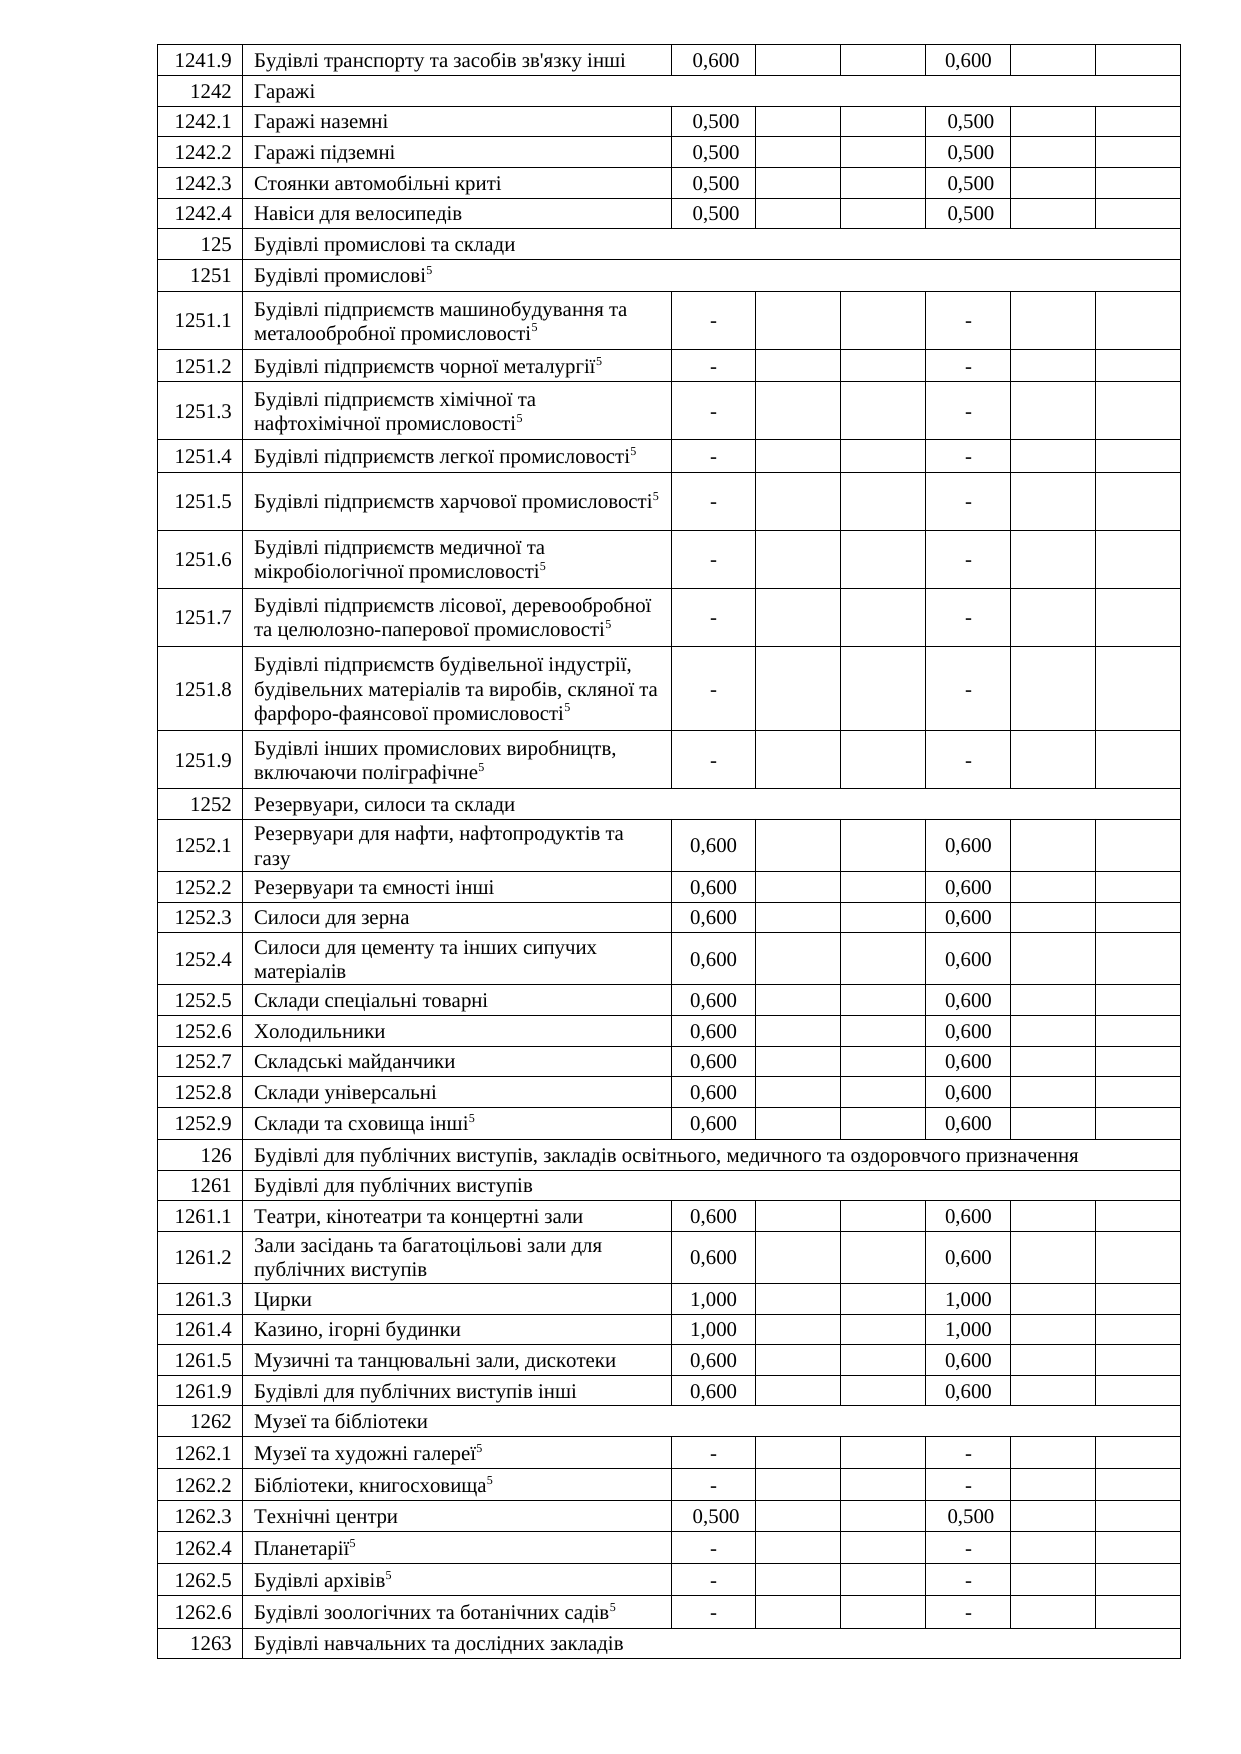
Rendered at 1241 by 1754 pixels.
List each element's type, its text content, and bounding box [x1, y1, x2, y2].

table_cell 1251.3 [158, 382, 242, 439]
table_cell [841, 382, 925, 439]
table_cell [841, 350, 925, 381]
table_cell 1241.9 [158, 45, 242, 75]
table_cell 0,600 [926, 933, 1010, 984]
table_cell 1262.2 [158, 1469, 242, 1500]
table_cell 1252.7 [158, 1047, 242, 1076]
table_cell Будівлі для публічних виступів [243, 1171, 1180, 1200]
table_cell 1263 [158, 1629, 242, 1658]
table_cell [841, 1469, 925, 1500]
table_cell Зали засідань та багатоцільові зали для публічних виступів [243, 1232, 671, 1283]
table_cell 0,500 [926, 168, 1010, 197]
table_cell 1242.4 [158, 199, 242, 228]
table_cell [1011, 199, 1095, 228]
table_cell [1096, 350, 1180, 381]
table_cell [756, 1315, 840, 1344]
table_cell [841, 1315, 925, 1344]
table_cell Гаражі [243, 76, 1180, 106]
table_cell Холодильники [243, 1016, 671, 1046]
table_cell [1096, 933, 1180, 984]
table_cell [756, 985, 840, 1015]
table_cell 0,600 [672, 1108, 755, 1139]
table_cell [1096, 1564, 1180, 1595]
table_cell - [926, 382, 1010, 439]
table_cell - [926, 350, 1010, 381]
table_cell [756, 1532, 840, 1563]
table_cell 1262.1 [158, 1437, 242, 1468]
table_cell Силоси для зерна [243, 903, 671, 932]
table_cell [841, 647, 925, 730]
table_cell [756, 731, 840, 788]
table_cell [756, 647, 840, 730]
table_cell [1096, 1469, 1180, 1500]
table_cell - [926, 731, 1010, 788]
table_cell [1011, 531, 1095, 588]
table_cell 1252.8 [158, 1077, 242, 1107]
table_cell [756, 1437, 840, 1468]
table_cell [841, 1437, 925, 1468]
table_cell [841, 589, 925, 646]
table_cell [756, 292, 840, 349]
table_cell [1011, 1532, 1095, 1563]
table_cell [1096, 1232, 1180, 1283]
table_cell [756, 1047, 840, 1076]
table_cell [756, 1108, 840, 1139]
table_cell [1011, 1016, 1095, 1046]
table_cell [756, 1596, 840, 1628]
table_cell [1096, 440, 1180, 472]
table_cell Технічні центри [243, 1501, 671, 1531]
table_cell [841, 1501, 925, 1531]
table_cell [841, 985, 925, 1015]
table_cell - [926, 589, 1010, 646]
table_cell [1096, 1108, 1180, 1139]
table_cell [1011, 1437, 1095, 1468]
table_cell Склади та сховища інші5 [243, 1108, 671, 1139]
table_cell 0,600 [672, 1047, 755, 1076]
table_cell [841, 1201, 925, 1231]
table_cell 1251.9 [158, 731, 242, 788]
table_cell Резервуари для нафти, нафтопродуктів та газу [243, 820, 671, 871]
table_cell Будівлі транспорту та засобів зв'язку інші [243, 45, 671, 75]
table_cell [1011, 45, 1095, 75]
table_cell [1011, 1469, 1095, 1500]
table_cell [841, 1284, 925, 1313]
table_cell 0,500 [926, 199, 1010, 228]
table_cell 0,600 [926, 1345, 1010, 1375]
table_cell [1096, 1437, 1180, 1468]
table_cell [1096, 199, 1180, 228]
table_cell 1261.9 [158, 1376, 242, 1405]
table_cell 1251.4 [158, 440, 242, 472]
table_cell - [926, 292, 1010, 349]
table_cell [1096, 1077, 1180, 1107]
table_cell [1011, 292, 1095, 349]
table_cell 1252.4 [158, 933, 242, 984]
table_cell Театри, кінотеатри та концертні зали [243, 1201, 671, 1231]
table_cell [756, 1201, 840, 1231]
table_cell [841, 473, 925, 530]
table_cell [841, 903, 925, 932]
table_cell [841, 1077, 925, 1107]
table_cell 1,000 [926, 1284, 1010, 1313]
table_cell Будівлі навчальних та дослідних закладів [243, 1629, 1180, 1658]
table_cell [756, 589, 840, 646]
table_cell 0,600 [926, 1077, 1010, 1107]
table_cell [756, 1564, 840, 1595]
table_cell [1011, 903, 1095, 932]
table_cell [1011, 1077, 1095, 1107]
table_cell 1262.5 [158, 1564, 242, 1595]
table_cell 0,600 [672, 1376, 755, 1405]
table_cell 0,600 [672, 1232, 755, 1283]
table_cell [1096, 531, 1180, 588]
table_cell [756, 1077, 840, 1107]
table_cell 0,600 [672, 820, 755, 871]
table_cell 1252 [158, 789, 242, 819]
table_cell [1011, 440, 1095, 472]
table_cell [756, 382, 840, 439]
table_cell Бібліотеки, книгосховища5 [243, 1469, 671, 1500]
table_cell Будівлі для публічних виступів, закладів освітнього, медичного та оздоровчого призначення [243, 1140, 1180, 1169]
table_cell [756, 1376, 840, 1405]
table_cell [756, 1232, 840, 1283]
table_cell [1096, 137, 1180, 167]
table_cell [1096, 985, 1180, 1015]
table_cell [1096, 1376, 1180, 1405]
table_cell - [672, 731, 755, 788]
table_cell 0,600 [926, 903, 1010, 932]
table_cell [1011, 1376, 1095, 1405]
table_cell [756, 933, 840, 984]
table_cell 0,600 [672, 45, 755, 75]
table_cell 125 [158, 229, 242, 259]
table_cell [1011, 382, 1095, 439]
table_cell 1251.6 [158, 531, 242, 588]
table_cell [1011, 1284, 1095, 1313]
table_cell [756, 872, 840, 902]
table_cell - [926, 531, 1010, 588]
table_cell [1096, 820, 1180, 871]
table_cell [1011, 731, 1095, 788]
table_cell [756, 137, 840, 167]
table_cell 1251.5 [158, 473, 242, 530]
table_cell 0,500 [672, 137, 755, 167]
table_cell 1242.3 [158, 168, 242, 197]
table_cell - [672, 1437, 755, 1468]
table_cell 1261.5 [158, 1345, 242, 1375]
table_cell [1011, 1564, 1095, 1595]
table_cell [756, 45, 840, 75]
table_cell Будівлі промислові та склади [243, 229, 1180, 259]
table_cell 1242.1 [158, 107, 242, 136]
table_cell Будівлі архівів5 [243, 1564, 671, 1595]
table_cell [841, 1345, 925, 1375]
table_cell 1261.1 [158, 1201, 242, 1231]
table_cell [841, 1564, 925, 1595]
table_cell [841, 1596, 925, 1628]
table_cell [756, 350, 840, 381]
table_cell - [672, 350, 755, 381]
table_cell [1096, 1047, 1180, 1076]
table_cell [1096, 107, 1180, 136]
table_cell [1011, 1596, 1095, 1628]
table_cell - [926, 1437, 1010, 1468]
table_cell [1011, 1047, 1095, 1076]
table_cell [841, 1376, 925, 1405]
table_cell 0,500 [926, 1501, 1010, 1531]
table_cell Гаражі підземні [243, 137, 671, 167]
table_cell [756, 903, 840, 932]
table_cell [756, 1501, 840, 1531]
table_cell - [672, 531, 755, 588]
table_cell [841, 168, 925, 197]
table_cell Будівлі підприємств хімічної та нафтохімічної промисловості5 [243, 382, 671, 439]
table_cell - [926, 473, 1010, 530]
table_cell [841, 137, 925, 167]
table_cell [1011, 647, 1095, 730]
table_cell 0,600 [926, 872, 1010, 902]
table_cell [756, 473, 840, 530]
table_cell [1011, 1232, 1095, 1283]
table_cell [841, 1016, 925, 1046]
table_cell [756, 1345, 840, 1375]
table_cell [841, 107, 925, 136]
table_cell - [926, 1532, 1010, 1563]
table_cell [756, 1284, 840, 1313]
table_cell Цирки [243, 1284, 671, 1313]
table_cell Склади спеціальні товарні [243, 985, 671, 1015]
table_cell - [926, 647, 1010, 730]
table_cell Будівлі підприємств лісової, деревообробної та целюлозно-паперової промисловості5 [243, 589, 671, 646]
table_cell [1096, 382, 1180, 439]
table_cell Будівлі промислові5 [243, 260, 1180, 291]
table_cell 1261.3 [158, 1284, 242, 1313]
table_cell Планетарії5 [243, 1532, 671, 1563]
table_cell 0,600 [672, 903, 755, 932]
table_cell - [672, 382, 755, 439]
table_cell [1011, 1345, 1095, 1375]
table_cell 0,600 [926, 1201, 1010, 1231]
table_cell 0,500 [672, 199, 755, 228]
table_cell Будівлі підприємств легкої промисловості5 [243, 440, 671, 472]
table_cell Стоянки автомобільні криті [243, 168, 671, 197]
table_cell [1011, 1201, 1095, 1231]
table_cell [1011, 589, 1095, 646]
table_cell 0,600 [926, 1232, 1010, 1283]
table_cell [841, 440, 925, 472]
table_cell - [926, 1564, 1010, 1595]
table_cell [1096, 292, 1180, 349]
table_cell [841, 872, 925, 902]
table_cell 0,600 [672, 1077, 755, 1107]
table_cell [841, 933, 925, 984]
table_cell Будівлі зоологічних та ботанічних садів5 [243, 1596, 671, 1628]
table_cell [1011, 350, 1095, 381]
table_cell [1096, 589, 1180, 646]
table_cell 0,600 [672, 933, 755, 984]
table_cell 0,600 [926, 985, 1010, 1015]
table_cell [841, 1232, 925, 1283]
table_cell 0,600 [926, 1016, 1010, 1046]
table_cell Силоси для цементу та інших сипучих матеріалів [243, 933, 671, 984]
table_cell [1096, 473, 1180, 530]
table_cell - [926, 1596, 1010, 1628]
table_cell 1262.3 [158, 1501, 242, 1531]
table_cell [1096, 1345, 1180, 1375]
table_cell 1261 [158, 1171, 242, 1200]
table_cell [1096, 1532, 1180, 1563]
table_cell Будівлі для публічних виступів інші [243, 1376, 671, 1405]
table_cell Резервуари, силоси та склади [243, 789, 1180, 819]
table_cell Навіси для велосипедів [243, 199, 671, 228]
table_cell Музеї та бібліотеки [243, 1406, 1180, 1436]
table_cell 0,600 [926, 1376, 1010, 1405]
table_cell 1242 [158, 76, 242, 106]
table_cell 0,600 [672, 1345, 755, 1375]
table_cell [841, 1532, 925, 1563]
table_cell - [672, 292, 755, 349]
table_cell 1262.6 [158, 1596, 242, 1628]
table_cell 1251.7 [158, 589, 242, 646]
table_cell Складські майданчики [243, 1047, 671, 1076]
table_cell - [926, 1469, 1010, 1500]
table_cell 1242.2 [158, 137, 242, 167]
table_cell - [672, 647, 755, 730]
table_cell [756, 168, 840, 197]
table_cell [1011, 473, 1095, 530]
table_cell - [672, 440, 755, 472]
table_cell [1011, 1315, 1095, 1344]
table_cell 0,500 [672, 1501, 755, 1531]
table_cell 1252.5 [158, 985, 242, 1015]
table_cell 1251.1 [158, 292, 242, 349]
table_cell [841, 1047, 925, 1076]
table_cell Будівлі інших промислових виробництв, включаючи поліграфічне5 [243, 731, 671, 788]
table_cell Будівлі підприємств будівельної індустрії, будівельних матеріалів та виробів, скляної та фарфоро-фаянсової промисловості5 [243, 647, 671, 730]
table_cell [841, 820, 925, 871]
table_cell [756, 531, 840, 588]
table_cell [1096, 168, 1180, 197]
table_cell - [672, 589, 755, 646]
table_cell [756, 199, 840, 228]
table_cell [1096, 1315, 1180, 1344]
table_cell [1096, 1596, 1180, 1628]
table_cell [841, 199, 925, 228]
table_cell 0,600 [672, 872, 755, 902]
table_cell [1096, 647, 1180, 730]
table_cell Будівлі підприємств харчової промисловості5 [243, 473, 671, 530]
table_cell [1011, 933, 1095, 984]
table_cell 0,500 [672, 168, 755, 197]
table_cell [1096, 1016, 1180, 1046]
table_cell 1,000 [926, 1315, 1010, 1344]
table_cell - [672, 1532, 755, 1563]
table_cell 1,000 [672, 1315, 755, 1344]
table_cell Будівлі підприємств чорної металургії5 [243, 350, 671, 381]
table_cell [1096, 1201, 1180, 1231]
table_cell [841, 45, 925, 75]
table_cell Склади універсальні [243, 1077, 671, 1107]
table_cell [1096, 731, 1180, 788]
table_cell 1,000 [672, 1284, 755, 1313]
table_cell [1096, 45, 1180, 75]
table_cell 0,600 [926, 1047, 1010, 1076]
table_cell 1251.8 [158, 647, 242, 730]
table_cell [756, 107, 840, 136]
table_cell 1251.2 [158, 350, 242, 381]
table_cell [1011, 820, 1095, 871]
table_cell 0,600 [672, 985, 755, 1015]
table_cell [1096, 903, 1180, 932]
table_cell 0,500 [672, 107, 755, 136]
table_cell Музичні та танцювальні зали, дискотеки [243, 1345, 671, 1375]
table_cell 1261.2 [158, 1232, 242, 1283]
table_cell [841, 531, 925, 588]
table_cell [1011, 168, 1095, 197]
table_cell [756, 820, 840, 871]
table_cell [756, 1016, 840, 1046]
table_cell 0,600 [926, 45, 1010, 75]
table_cell 0,500 [926, 137, 1010, 167]
table_cell 0,600 [926, 1108, 1010, 1139]
table_cell Казино, ігорні будинки [243, 1315, 671, 1344]
table_cell - [672, 1564, 755, 1595]
table_cell [1011, 985, 1095, 1015]
table_cell [1011, 1108, 1095, 1139]
table_cell - [672, 1469, 755, 1500]
table_cell [1096, 1284, 1180, 1313]
table_cell Будівлі підприємств медичної та мікробіологічної промисловості5 [243, 531, 671, 588]
table_cell 0,600 [672, 1201, 755, 1231]
table_cell [841, 1108, 925, 1139]
table_cell 1262 [158, 1406, 242, 1436]
table_cell [1011, 107, 1095, 136]
table_cell [841, 731, 925, 788]
table_cell 0,500 [926, 107, 1010, 136]
table_cell 1252.9 [158, 1108, 242, 1139]
table_cell Гаражі наземні [243, 107, 671, 136]
table_cell 1252.3 [158, 903, 242, 932]
table_cell - [926, 440, 1010, 472]
table_cell - [672, 473, 755, 530]
table_cell 126 [158, 1140, 242, 1169]
table_cell Музеї та художні галереї5 [243, 1437, 671, 1468]
table_cell Резервуари та ємності інші [243, 872, 671, 902]
table_cell 1262.4 [158, 1532, 242, 1563]
table_cell [1011, 137, 1095, 167]
table_cell [756, 1469, 840, 1500]
table_cell [756, 440, 840, 472]
table_cell 1261.4 [158, 1315, 242, 1344]
table_cell 1252.1 [158, 820, 242, 871]
table_cell Будівлі підприємств машинобудування та металообробної промисловості5 [243, 292, 671, 349]
table_cell 1252.2 [158, 872, 242, 902]
table_cell 0,600 [926, 820, 1010, 871]
table_cell [841, 292, 925, 349]
table_cell [1011, 872, 1095, 902]
table_cell 1252.6 [158, 1016, 242, 1046]
table_cell 1251 [158, 260, 242, 291]
table_cell [1011, 1501, 1095, 1531]
table_cell - [672, 1596, 755, 1628]
table_cell [1096, 872, 1180, 902]
table_cell [1096, 1501, 1180, 1531]
table_cell 0,600 [672, 1016, 755, 1046]
